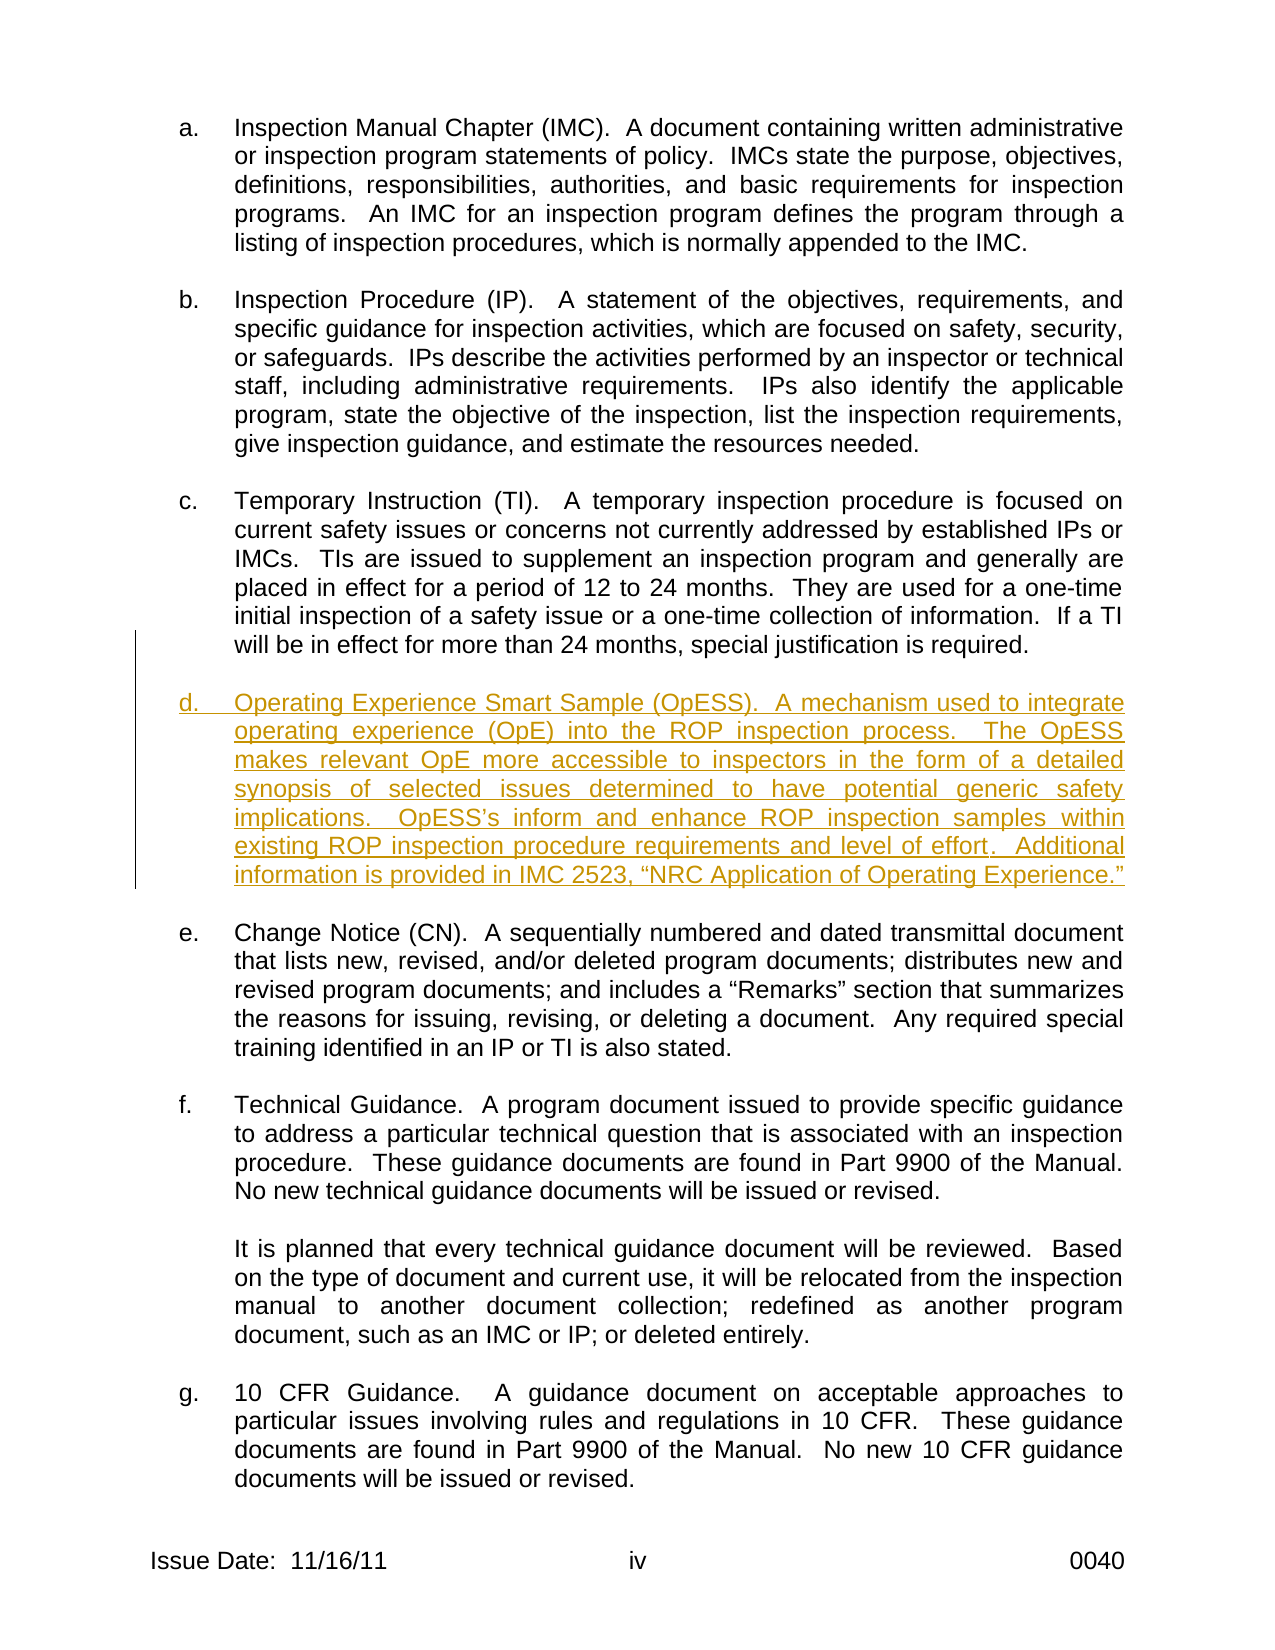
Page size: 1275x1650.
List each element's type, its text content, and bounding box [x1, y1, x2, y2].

text c. Temporary Instruction (TI). A temporary inspection procedure is focused on current safety issues or concerns not currently addressed by established IPs or IMCs. TIs are issued to supplement an inspection program and generally are placed in effect for a period of 12 to 24 months. They are used for a one-time initial inspection of a safety issue or a one-time collection of information. If a TI will be in effect for more than 24 months, special justification is required. [178, 486, 1125, 659]
text a. Inspection Manual Chapter (IMC). A document containing written administrative or inspection program statements of policy. IMCs state the purpose, objectives, definitions, responsibilities, authorities, and basic requirements for inspection programs. An IMC for an inspection program defines the program through a listing of inspection procedures, which is normally appended to the IMC. [178, 112, 1125, 256]
text f. Technical Guidance. A program document issued to provide specific guidance to address a particular technical question that is associated with an inspection procedure. These guidance documents are found in Part 9900 of the Manual. No new technical guidance documents will be issued or revised. [178, 1090, 1125, 1205]
text g. 10 CFR Guidance. A guidance document on acceptable approaches to particular issues involving rules and regulations in 10 CFR. These guidance documents are found in Part 9900 of the Manual. No new 10 CFR guidance documents will be issued or revised. [178, 1377, 1125, 1492]
text e. Change Notice (CN). A sequentially numbered and dated transmittal document that lists new, revised, and/or deleted program documents; distributes new and revised program documents; and includes a “Remarks” section that summarizes the reasons for issuing, revising, or deleting a document. Any required special training identified in an IP or TI is also stated. [178, 917, 1125, 1061]
text b. Inspection Procedure (IP). A statement of the objectives, requirements, and specific guidance for inspection activities, which are focused on safety, security, or safeguards. IPs describe the activities performed by an inspector or technical staff, including administrative requirements. IPs also identify the applicable program, state the objective of the inspection, list the inspection requirements, give inspection guidance, and estimate the resources needed. [178, 285, 1125, 457]
text It is planned that every technical guidance document will be reviewed. Based on the type of document and current use, it will be relocated from the inspection manual to another document collection; redefined as another program document, such as an IMC or IP; or deleted entirely. [178, 1234, 1125, 1349]
